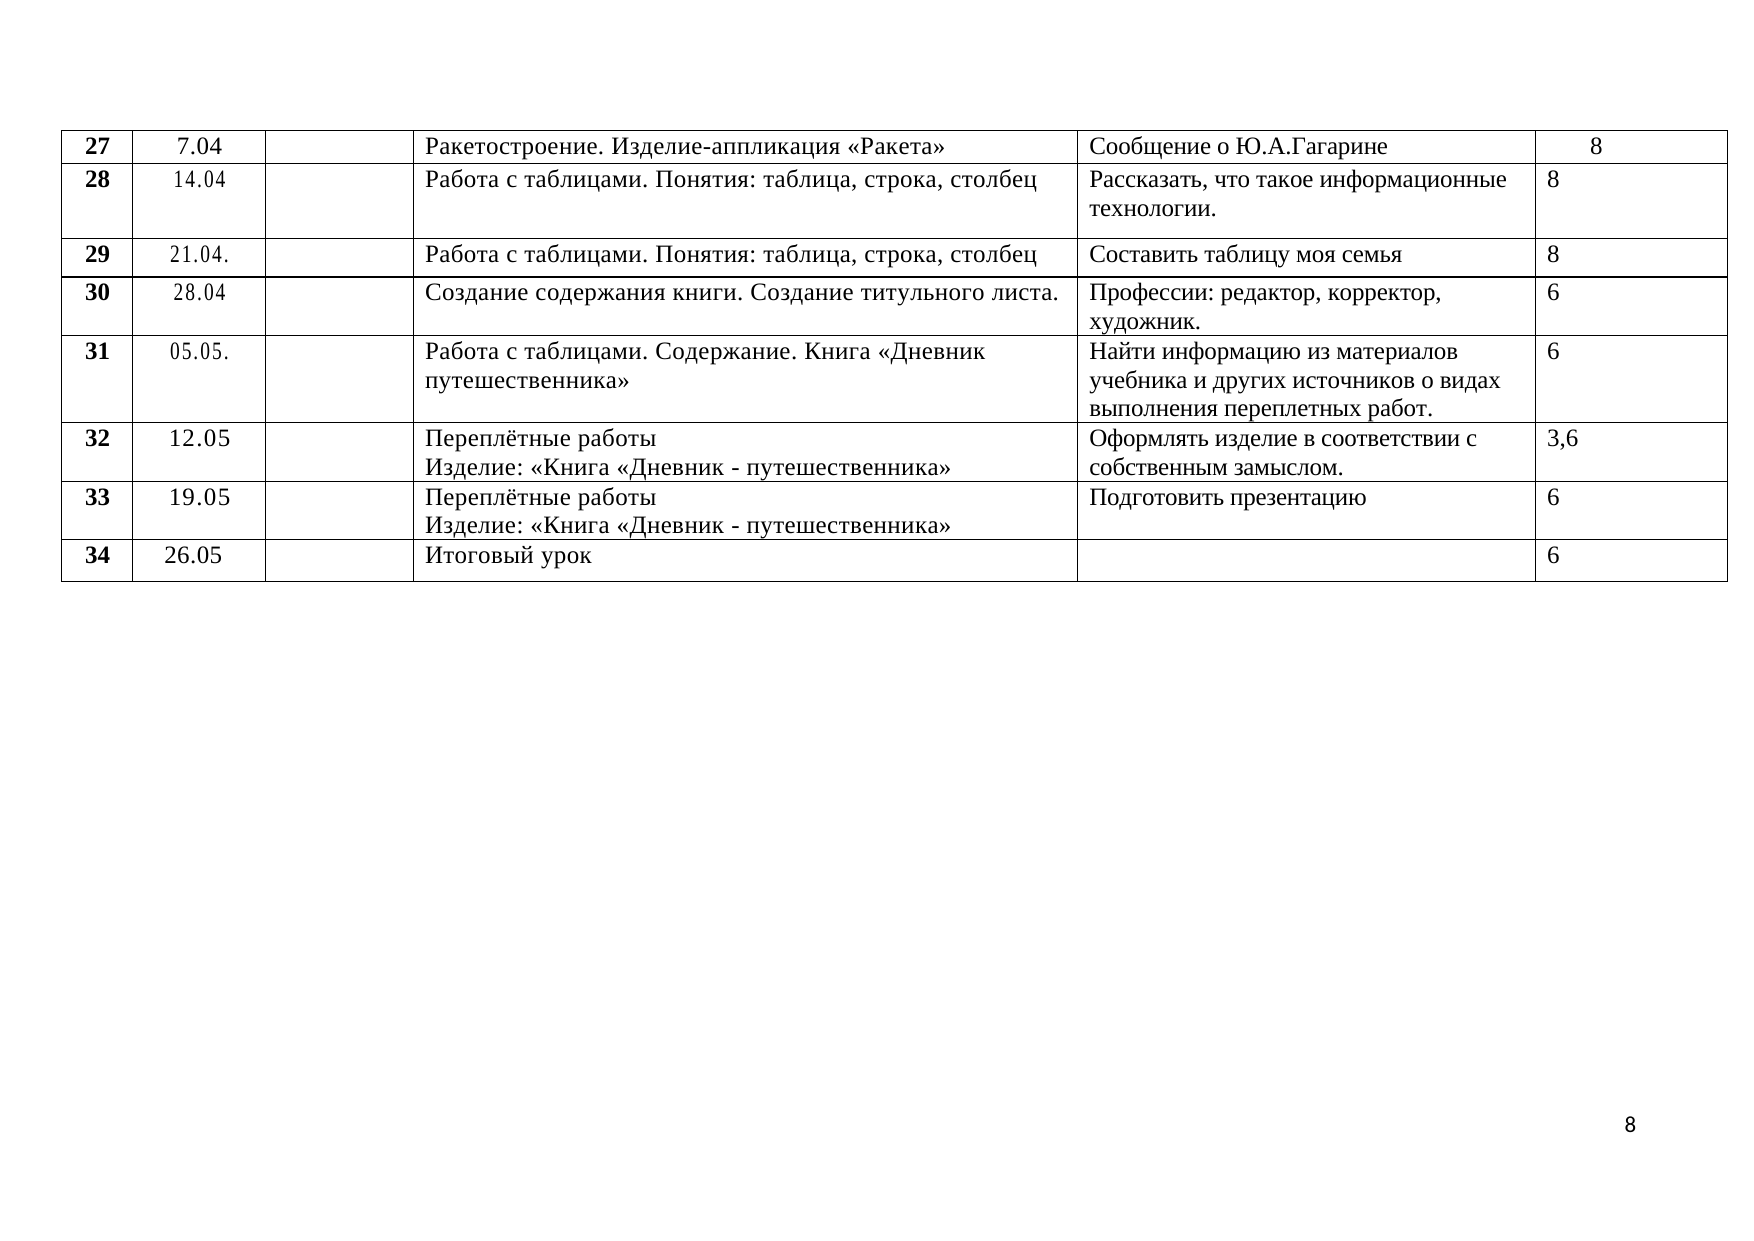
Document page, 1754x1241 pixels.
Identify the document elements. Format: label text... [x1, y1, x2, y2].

table_cell 30 [62, 278, 132, 335]
table_cell [1078, 540, 1535, 581]
table_cell Работа с таблицами. Понятия: таблица, строка, столбец [414, 239, 1077, 276]
table_cell [266, 482, 413, 539]
table_cell [266, 278, 413, 335]
table_cell 14.04 [133, 164, 265, 238]
table_cell 6 [1536, 482, 1727, 539]
table_cell Составить таблицу моя семья [1078, 239, 1535, 276]
table_cell Ракетостроение. Изделие-аппликация «Ракета» [414, 131, 1077, 163]
table_cell Профессии: редактор, корректор, художник. [1078, 278, 1535, 335]
table_cell 8 [1536, 131, 1727, 163]
table_cell 6 [1536, 278, 1727, 335]
table_cell 33 [62, 482, 132, 539]
table_cell [266, 239, 413, 276]
table_cell Переплётные работы Изделие: «Книга «Дневник - путешественника» [414, 482, 1077, 539]
table_cell 28.04 [133, 278, 265, 335]
table_cell Итоговый урок [414, 540, 1077, 581]
table_cell 8 [1536, 164, 1727, 238]
table_cell [266, 164, 413, 238]
table_cell 3,6 [1536, 423, 1727, 481]
table_cell Рассказать, что такое информационные технологии. [1078, 164, 1535, 238]
table_cell Оформлять изделие в соответствии с собственным замыслом. [1078, 423, 1535, 481]
table_cell Работа с таблицами. Понятия: таблица, строка, столбец [414, 164, 1077, 238]
table_cell [266, 423, 413, 481]
table_cell 6 [1536, 540, 1727, 581]
table_cell Создание содержания книги. Создание титульного листа. [414, 278, 1077, 335]
table_cell 6 [1536, 336, 1727, 422]
table_cell 26.05 [133, 540, 265, 581]
table_cell 27 [62, 131, 132, 163]
table_cell Найти информацию из материалов учебника и других источников о видах выполнения переплетных работ. [1078, 336, 1535, 422]
table_cell Переплётные работы Изделие: «Книга «Дневник - путешественника» [414, 423, 1077, 481]
table_cell [266, 540, 413, 581]
table_cell 34 [62, 540, 132, 581]
table_cell 7.04 [133, 131, 265, 163]
table_cell 05.05. [133, 336, 265, 422]
table_cell 19.05 [133, 482, 265, 539]
table_cell Подготовить презентацию [1078, 482, 1535, 539]
table_cell 21.04. [133, 239, 265, 276]
table_cell Работа с таблицами. Содержание. Книга «Дневник путешественника» [414, 336, 1077, 422]
table_cell 32 [62, 423, 132, 481]
table_cell 29 [62, 239, 132, 276]
table_cell [266, 131, 413, 163]
table_cell 12.05 [133, 423, 265, 481]
table_cell 8 [1536, 239, 1727, 276]
table_cell Сообщение о Ю.А.Гагарине [1078, 131, 1535, 163]
table_cell 28 [62, 164, 132, 238]
table_cell 31 [62, 336, 132, 422]
table_cell [266, 336, 413, 422]
